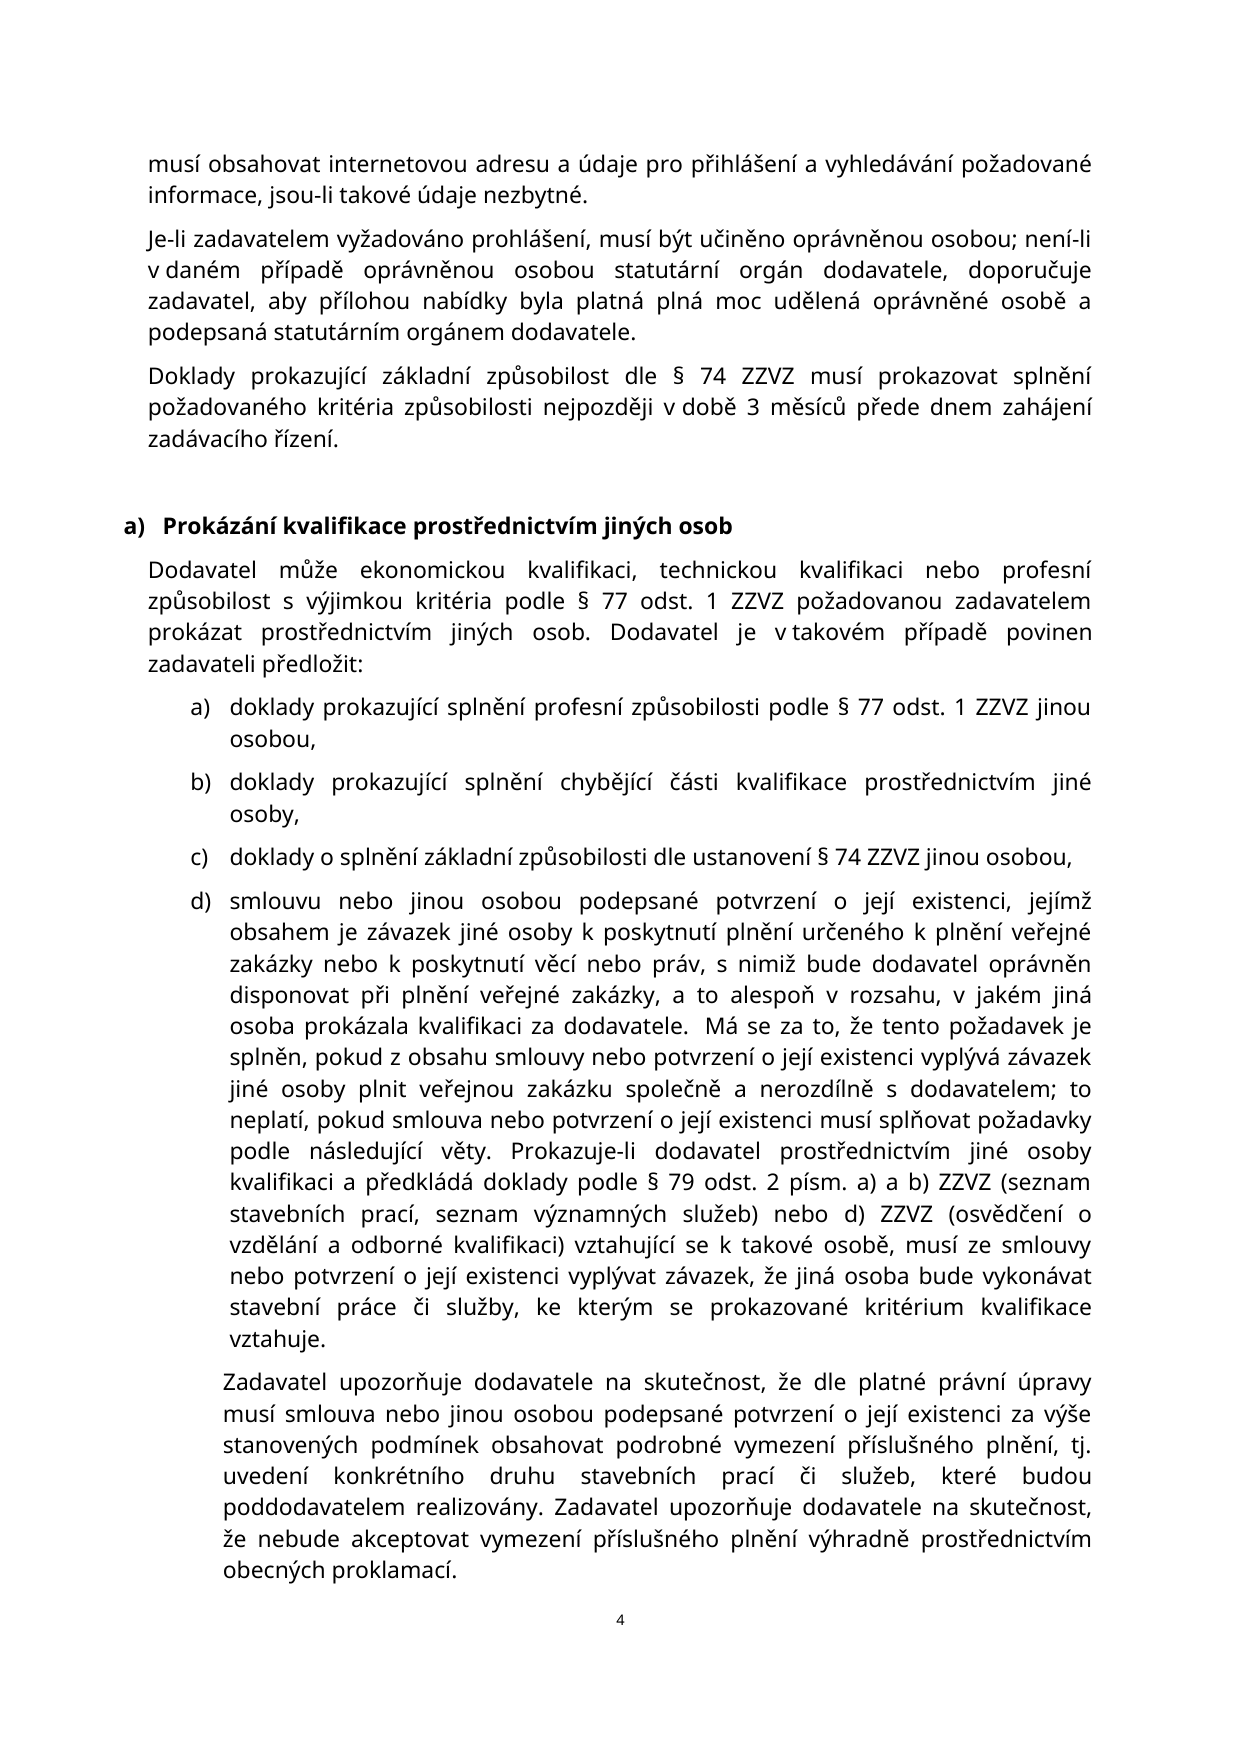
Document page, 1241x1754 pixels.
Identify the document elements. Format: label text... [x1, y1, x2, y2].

text Je-li zadavatelem vyžadováno prohlášení, musí být učiněno oprávněnou osobou; není-li v daném případě oprávněnou osobou statutární orgán dodavatele, doporučuje zadavatel, aby přílohou nabídky byla platná plná moc udělená oprávněné osobě a podepsaná statutárním orgánem dodavatele. [148, 223, 1093, 348]
list doklady o splnění základní způsobilosti dle ustanovení § 74 ZZVZ jinou osobou, [190, 841, 1093, 873]
text Zadavatel upozorňuje dodavatele na skutečnost, že dle platné právní úpravy musí smlouva nebo jinou osobou podepsané potvrzení o její existenci za výše stanovených podmínek obsahovat podrobné vymezení příslušného plnění, tj. uvedení konkrétního druhu stavebních prací či služeb, které budou poddodavatelem realizovány. Zadavatel upozorňuje dodavatele na skutečnost, že nebude akceptovat vymezení příslušného plnění výhradně prostřednictvím obecných proklamací. [223, 1366, 1093, 1585]
text Dodavatel může ekonomickou kvalifikaci, technickou kvalifikaci nebo profesní způsobilost s výjimkou kritéria podle § 77 odst. 1 ZZVZ požadovanou zadavatelem prokázat prostřednictvím jiných osob. Dodavatel je v takovém případě povinen zadavateli předložit: [148, 554, 1093, 679]
list doklady prokazující splnění profesní způsobilosti podle § 77 odst. 1 ZZVZ jinou osobou, [190, 691, 1093, 754]
list smlouvu nebo jinou osobou podepsané potvrzení o její existenci, jejímž obsahem je závazek jiné osoby k poskytnutí plnění určeného k plnění veřejné zakázky nebo k poskytnutí věcí nebo práv, s nimiž bude dodavatel oprávněn disponovat při plnění veřejné zakázky, a to alespoň v rozsahu, v jakém jiná osoba prokázala kvalifikaci za dodavatele. Má se za to, že tento požadavek je splněn, pokud z obsahu smlouvy nebo potvrzení o její existenci vyplývá závazek jiné osoby plnit veřejnou zakázku společně a nerozdílně s dodavatelem; to neplatí, pokud smlouva nebo potvrzení o její existenci musí splňovat požadavky podle následující věty. Prokazuje-li dodavatel prostřednictvím jiné osoby kvalifikaci a předkládá doklady podle § 79 odst. 2 písm. a) a b) ZZVZ (seznam stavebních prací, seznam významných služeb) nebo d) ZZVZ (osvědčení o vzdělání a odborné kvalifikaci) vztahující se k takové osobě, musí ze smlouvy nebo potvrzení o její existenci vyplývat závazek, že jiná osoba bude vykonávat stavební práce či služby, ke kterým se prokazované kritérium kvalifikace vztahuje. [190, 885, 1093, 1354]
list Prokázání kvalifikace prostřednictvím jiných osob [123, 510, 1093, 541]
list doklady prokazující splnění chybějící části kvalifikace prostřednictvím jiné osoby, [190, 766, 1093, 829]
text Doklady prokazující základní způsobilost dle § 74 ZZVZ musí prokazovat splnění požadovaného kritéria způsobilosti nejpozději v době 3 měsíců přede dnem zahájení zadávacího řízení. [148, 360, 1093, 454]
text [148, 148, 1093, 210]
